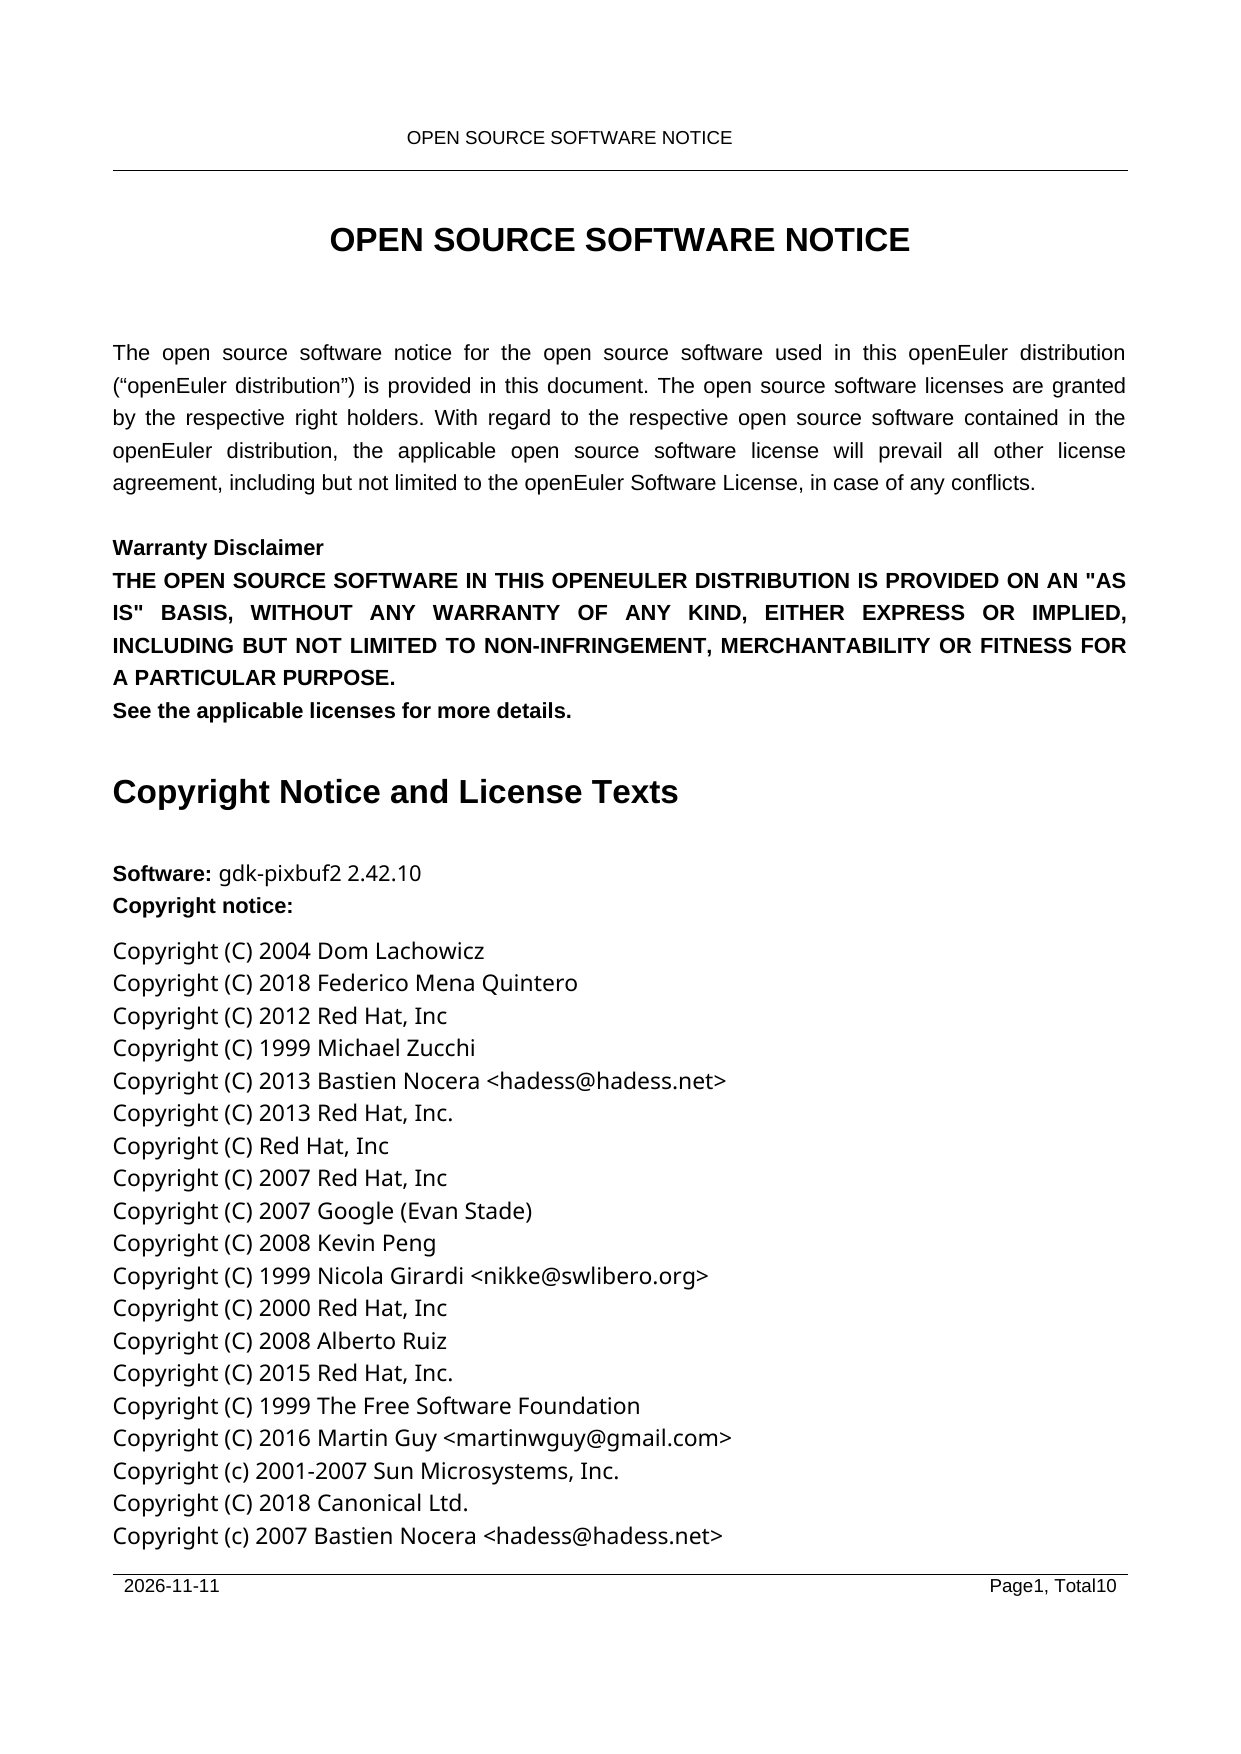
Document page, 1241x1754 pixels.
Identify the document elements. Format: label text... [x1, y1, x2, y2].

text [112, 934, 1128, 1551]
text Copyright notice: [112, 889, 1128, 921]
title Software: gdk-pixbuf2 2.42.10 [112, 856, 1128, 889]
text The open source software notice for the open source software used in this openEuler distribution (“openEuler distribution”) is provided in this document. The open source software licenses are granted by the respective right holders. With regard to the respective open source software contained in the openEuler distribution, the applicable open source software license will prevail all other license agreement, including but not limited to the openEuler Software License, in case of any conflicts. [112, 336, 1128, 499]
text Warranty Disclaimer [112, 531, 1128, 564]
text Copyright Notice and License Texts [112, 759, 1128, 824]
text OPEN SOURCE SOFTWARE NOTICE [112, 206, 1128, 271]
text THE OPEN SOURCE SOFTWARE IN THIS OPENEULER DISTRIBUTION IS PROVIDED ON AN "AS IS" BASIS, WITHOUT ANY WARRANTY OF ANY KIND, EITHER EXPRESS OR IMPLIED, INCLUDING BUT NOT LIMITED TO NON-INFRINGEMENT, MERCHANTABILITY OR FITNESS FOR A PARTICULAR PURPOSE. See the applicable licenses for more details. [112, 564, 1128, 726]
